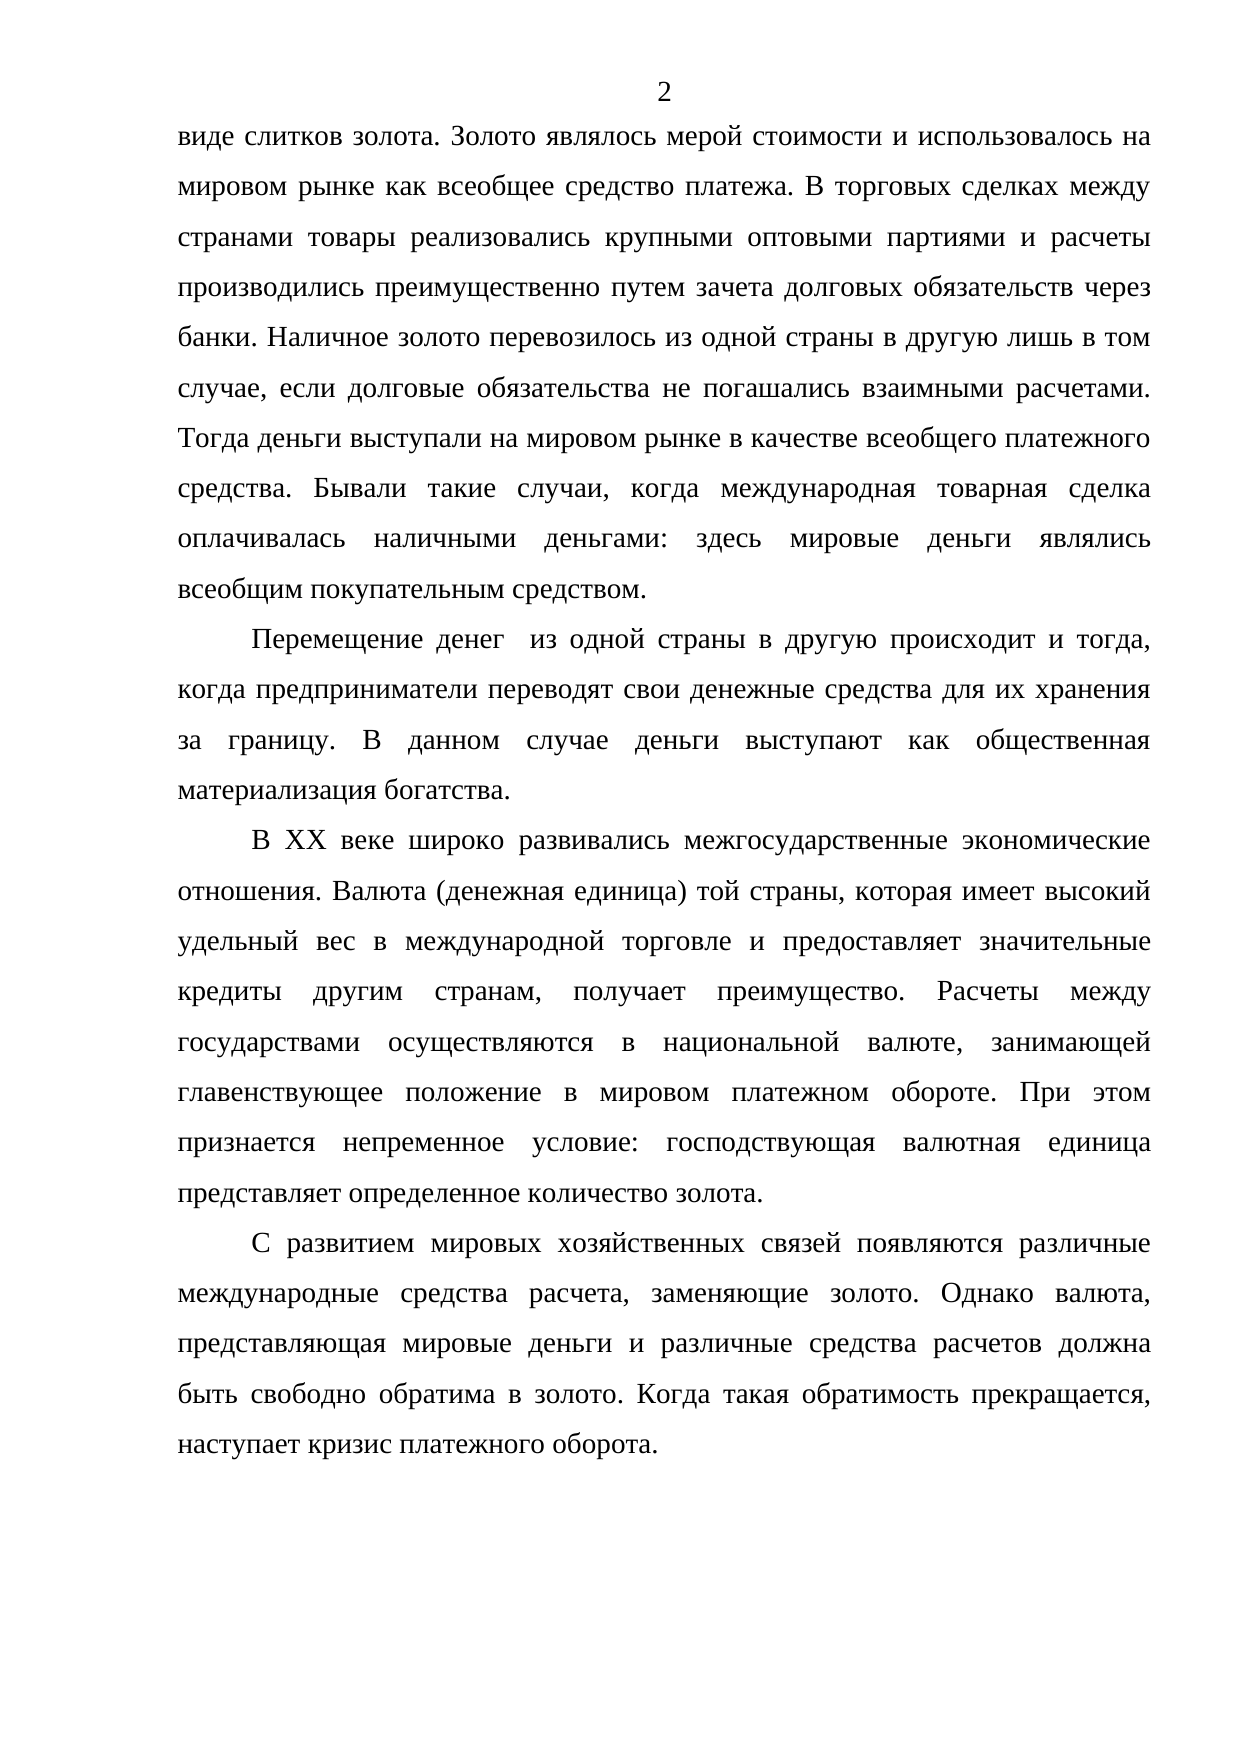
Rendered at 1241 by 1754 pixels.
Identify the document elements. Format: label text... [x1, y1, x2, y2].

text С развитием мировых хозяйственных связей появляются различные международные средства расчета, заменяющие золото. Однако валюта, представляющая мировые деньги и различные средства расчетов должна быть свободно обратима в золото. Когда такая обратимость прекращается, наступает кризис платежного оборота. [177, 1225, 1152, 1460]
text В XX веке широко развивались межгосударственные экономические отношения. Валюта (денежная единица) той страны, которая имеет высокий удельный вес в международной торговле и предоставляет значительные кредиты другим странам, получает преимущество. Расчеты между государствами осуществляются в национальной валюте, занимающей главенствующее положение в мировом платежном обороте. При этом признается непременное условие: господствующая валютная единица представляет определенное количество золота. [177, 822, 1152, 1208]
text Перемещение денег из одной страны в другую происходит и тогда, когда предприниматели переводят свои денежные средства для их хранения за границу. В данном случае деньги выступают как общественная материализация богатства. [177, 621, 1152, 806]
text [177, 118, 1152, 604]
